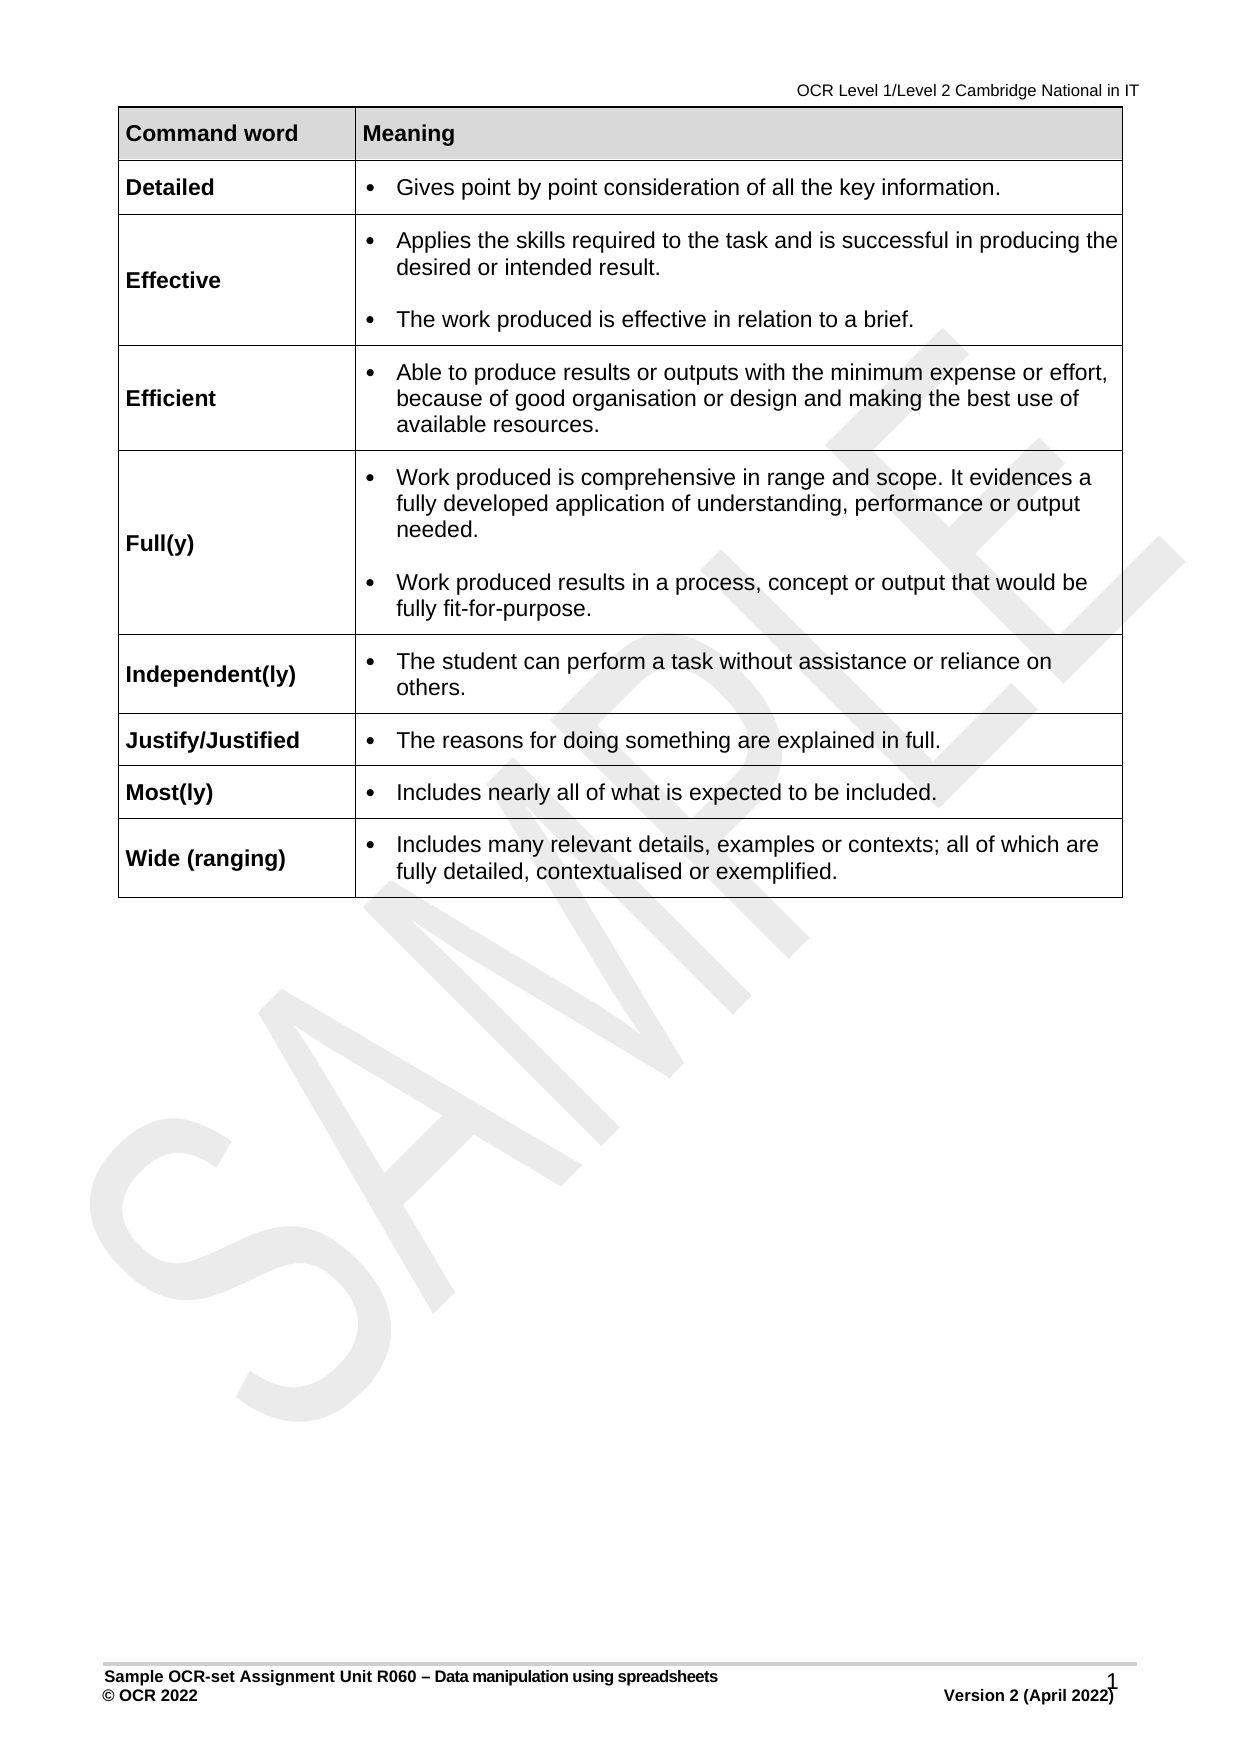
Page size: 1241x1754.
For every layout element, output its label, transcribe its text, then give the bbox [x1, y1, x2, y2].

table_cell Detailed [119, 161, 355, 213]
table_header Meaning [356, 108, 1122, 159]
table_cell The student can perform a task without assistance or reliance on others. [356, 635, 1122, 713]
table_cell Effective [119, 215, 355, 345]
table_cell The reasons for doing something are explained in full. [356, 714, 1122, 765]
table_cell Most(ly) [119, 766, 355, 818]
table_cell Able to produce results or outputs with the minimum expense or effort, because of good organisation or design and making the best use of available resources. [356, 346, 1122, 450]
table_cell Justify/Justified [119, 714, 355, 765]
table_header Command word [119, 108, 355, 159]
table_cell Independent(ly) [119, 635, 355, 713]
table_cell Applies the skills required to the task and is successful in producing the desired or intended result. The work produced is effective in relation to a brief. [356, 215, 1122, 345]
table_cell Gives point by point consideration of all the key information. [356, 161, 1122, 213]
table_cell Includes nearly all of what is expected to be included. [356, 766, 1122, 818]
table_cell Full(y) [119, 451, 355, 634]
table_cell Efficient [119, 346, 355, 450]
table_cell Wide (ranging) [119, 819, 355, 897]
table_cell Includes many relevant details, examples or contexts; all of which are fully detailed, contextualised or exemplified. [356, 819, 1122, 897]
table_cell Work produced is comprehensive in range and scope. It evidences a fully developed application of understanding, performance or output needed. Work produced results in a process, concept or output that would be fully fit-for-purpose. [356, 451, 1122, 634]
